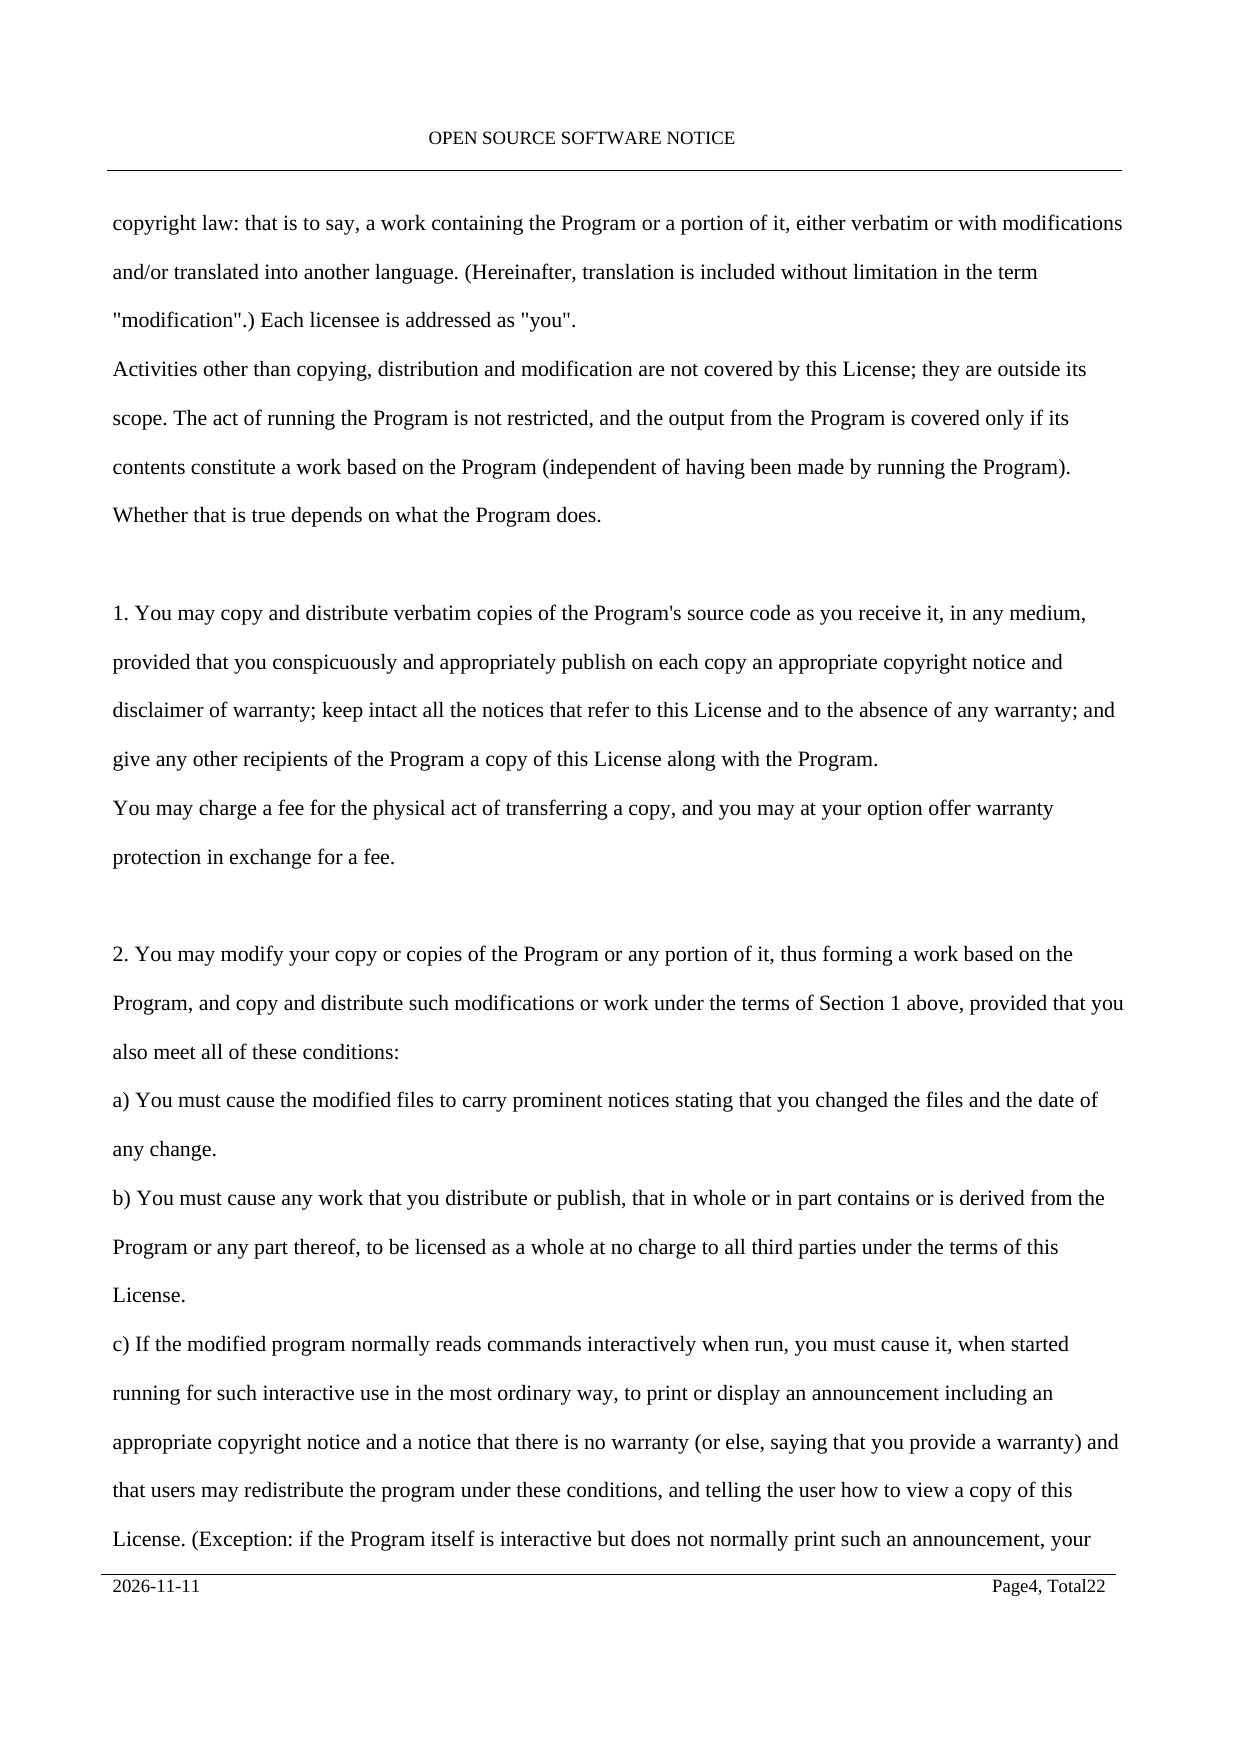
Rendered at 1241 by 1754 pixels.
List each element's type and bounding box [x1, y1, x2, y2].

text [112, 206, 1128, 1555]
